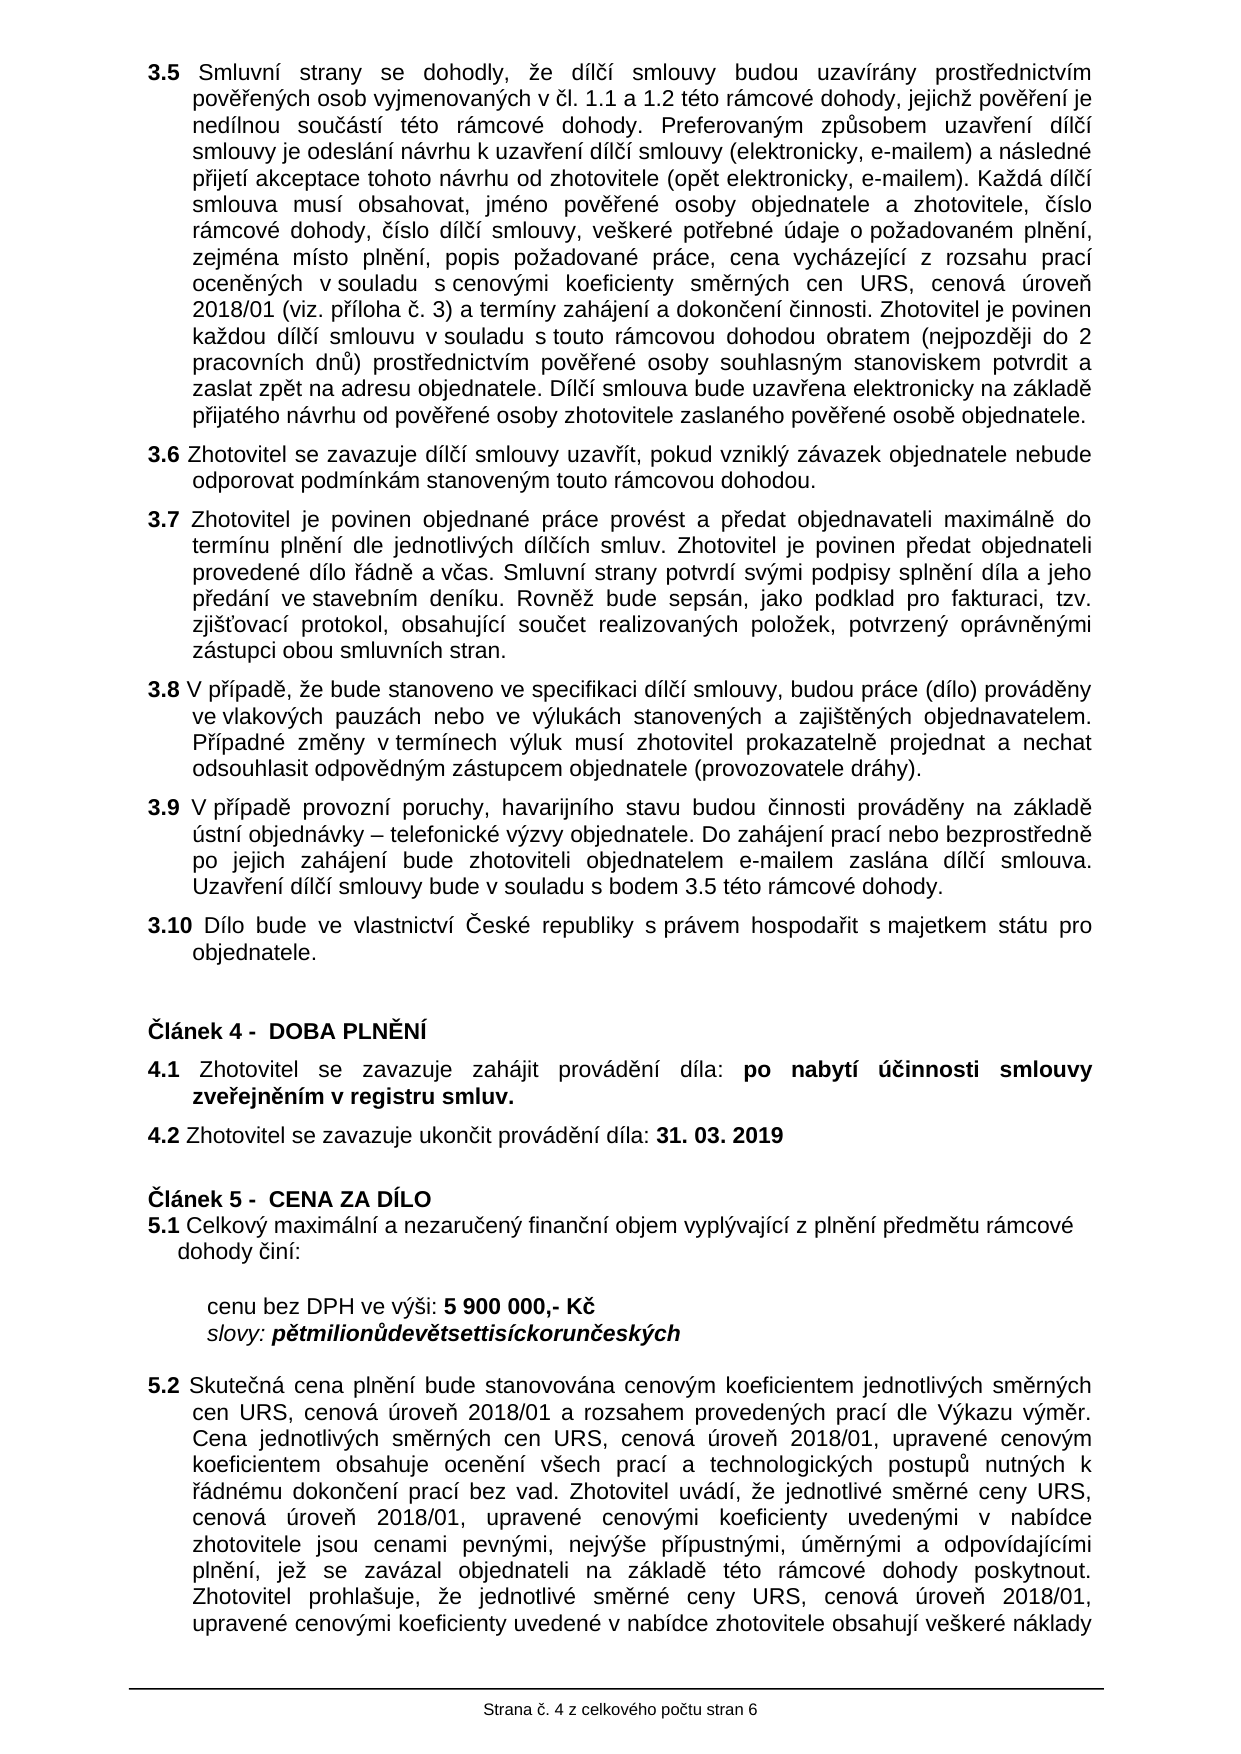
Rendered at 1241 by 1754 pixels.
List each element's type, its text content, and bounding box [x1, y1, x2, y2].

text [148, 1372, 1092, 1636]
text Článek 4 - DOBA PLNĚNÍ [148, 1018, 1092, 1044]
text slovy: pětmilionůdevětsettisíckorunčeských [207, 1320, 1092, 1346]
text 5.1 Celkový maximální a nezaručený finanční objem vyplývající z plnění předmětu rámcové dohody činí: [148, 1212, 1092, 1264]
text 4.1 Zhotovitel se zavazuje zahájit provádění díla: po nabytí účinnosti smlouvy zveřejněním v registru smluv. [148, 1056, 1092, 1109]
text 4.2 Zhotovitel se zavazuje ukončit provádění díla: 31. 03. 2019 [148, 1122, 1092, 1148]
text Článek 5 - CENA ZA DÍLO [148, 1186, 1092, 1212]
text 3.6 Zhotovitel se zavazuje dílčí smlouvy uzavřít, pokud vzniklý závazek objednatele nebude odporovat podmínkám stanoveným touto rámcovou dohodou. [148, 441, 1092, 493]
text cenu bez DPH ve výši: 5 900 000,- Kč [207, 1293, 1092, 1320]
text 3.10 Dílo bude ve vlastnictví České republiky s právem hospodařit s majetkem státu pro objednatele. [148, 912, 1092, 965]
text 3.5 Smluvní strany se dohodly, že dílčí smlouvy budou uzavírány prostřednictvím pověřených osob vyjmenovaných v čl. 1.1 a 1.2 této rámcové dohody, jejichž pověření je nedílnou součástí této rámcové dohody. Preferovaným způsobem uzavření dílčí smlouvy je odeslání návrhu k uzavření dílčí smlouvy (elektronicky, e-mailem) a následné přijetí akceptace tohoto návrhu od zhotovitele (opět elektronicky, e-mailem). Každá dílčí smlouva musí obsahovat, jméno pověřené osoby objednatele a zhotovitele, číslo rámcové dohody, číslo dílčí smlouvy, veškeré potřebné údaje o požadovaném plnění, zejména místo plnění, popis požadované práce, cena vycházející z rozsahu prací oceněných v souladu s cenovými koeficienty směrných cen URS, cenová úroveň 2018/01 (viz. příloha č. 3) a termíny zahájení a dokončení činnosti. Zhotovitel je povinen každou dílčí smlouvu v souladu s touto rámcovou dohodou obratem (nejpozději do 2 pracovních dnů) prostřednictvím pověřené osoby souhlasným stanoviskem potvrdit a zaslat zpět na adresu objednatele. Dílčí smlouva bude uzavřena elektronicky na základě přijatého návrhu od pověřené osoby zhotovitele zaslaného pověřené osobě objednatele. [148, 59, 1092, 428]
text 3.9 V případě provozní poruchy, havarijního stavu budou činnosti prováděny na základě ústní objednávky – telefonické výzvy objednatele. Do zahájení prací nebo bezprostředně po jejich zahájení bude zhotoviteli objednatelem e-mailem zaslána dílčí smlouva. Uzavření dílčí smlouvy bude v souladu s bodem 3.5 této rámcové dohody. [148, 794, 1092, 900]
text 3.8 V případě, že bude stanoveno ve specifikaci dílčí smlouvy, budou práce (dílo) prováděny ve vlakových pauzách nebo ve výlukách stanovených a zajištěných objednavatelem. Případné změny v termínech výluk musí zhotovitel prokazatelně projednat a nechat odsouhlasit odpovědným zástupcem objednatele (provozovatele dráhy). [148, 676, 1092, 782]
text 3.7 Zhotovitel je povinen objednané práce provést a předat objednavateli maximálně do termínu plnění dle jednotlivých dílčích smluv. Zhotovitel je povinen předat objednateli provedené dílo řádně a včas. Smluvní strany potvrdí svými podpisy splnění díla a jeho předání ve stavebním deníku. Rovněž bude sepsán, jako podklad pro fakturaci, tzv. zjišťovací protokol, obsahující součet realizovaných položek, potvrzený oprávněnými zástupci obou smluvních stran. [148, 506, 1092, 664]
